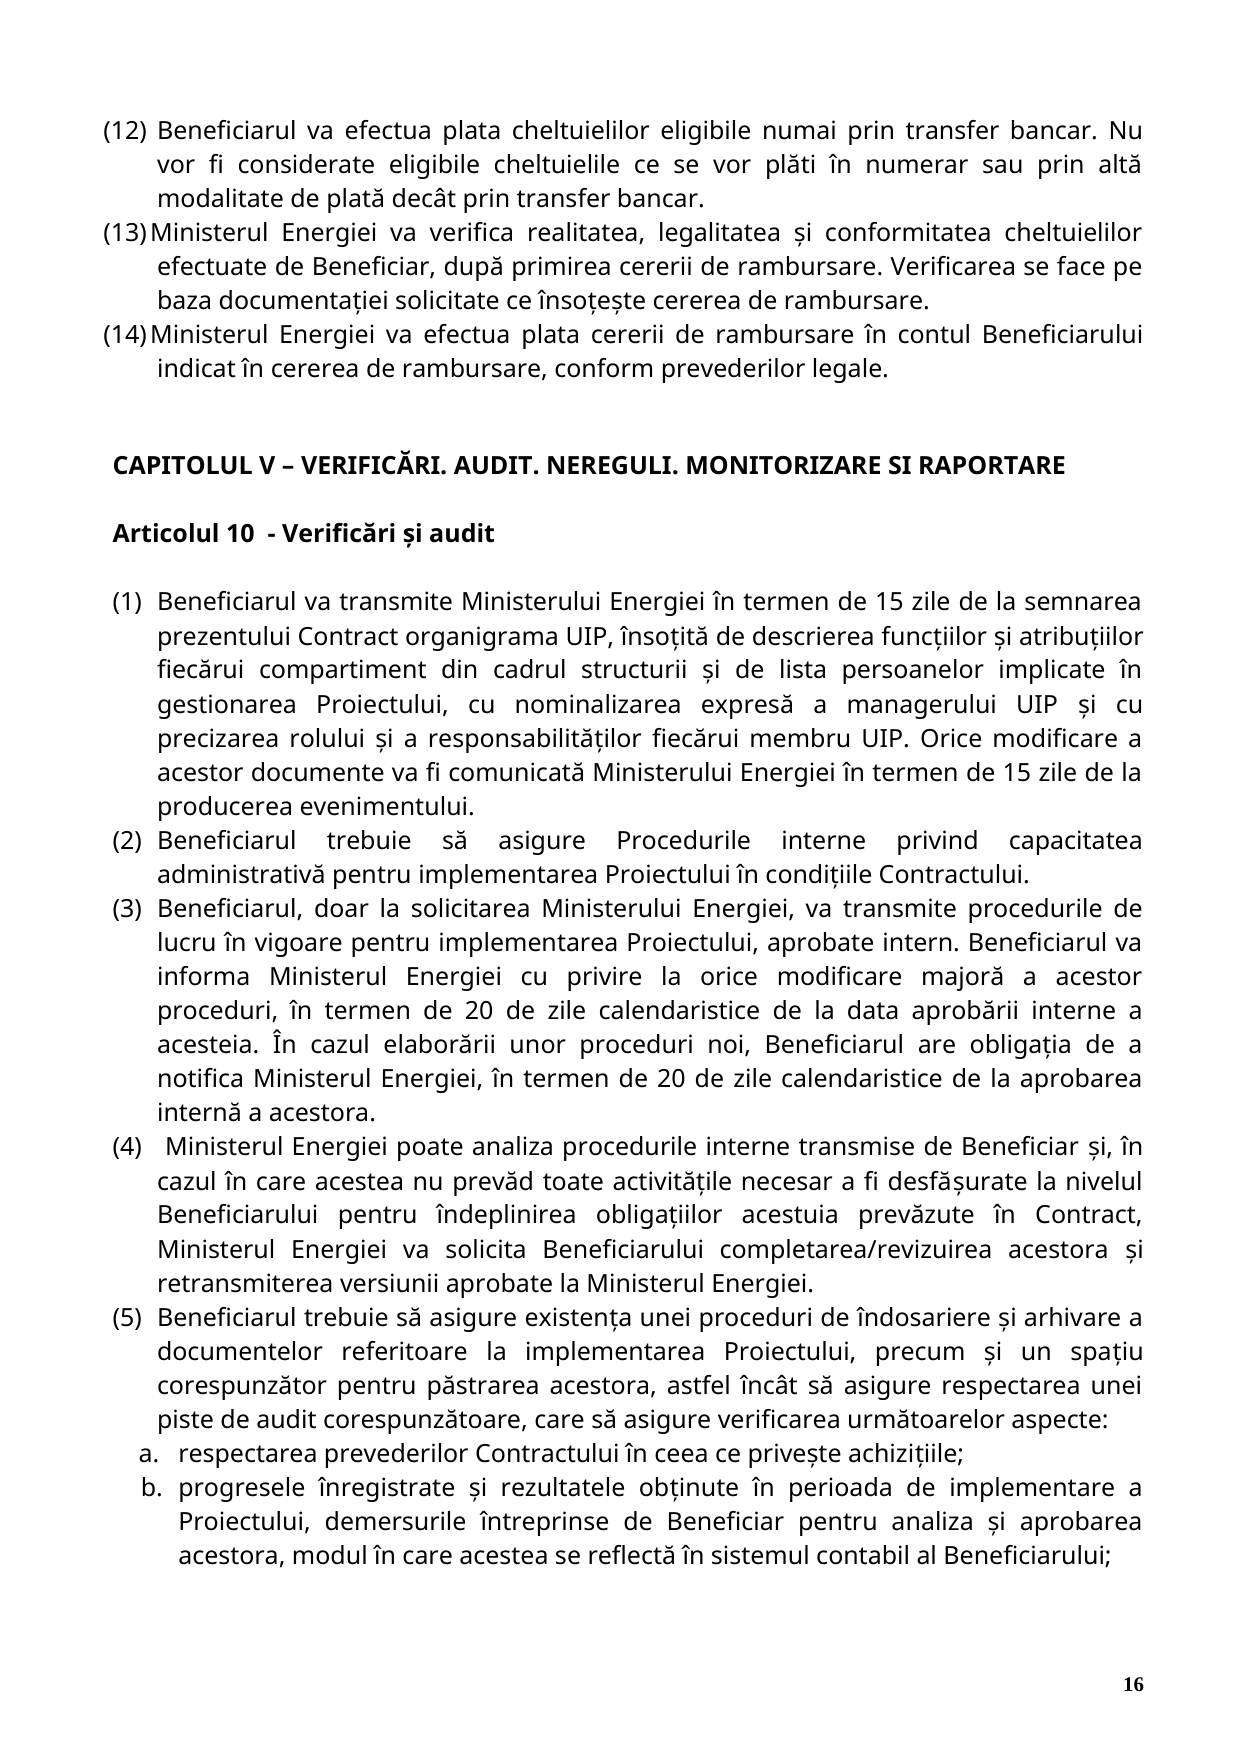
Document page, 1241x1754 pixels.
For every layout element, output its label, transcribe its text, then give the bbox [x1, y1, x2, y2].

list Ministerul Energiei va efectua plata cererii de rambursare în contul Beneficiarului indicat în cererea de rambursare, conform prevederilor legale. [103, 317, 1144, 385]
text (4) Ministerul Energiei poate analiza procedurile interne transmise de Beneficiar și, în cazul în care acestea nu prevăd toate activitățile necesar a fi desfășurate la nivelul Beneficiarului pentru îndeplinirea obligațiilor acestuia prevăzute în Contract, Ministerul Energiei va solicita Beneficiarului completarea/revizuirea acestora și retransmiterea versiunii aprobate la Ministerul Energiei. [112, 1129, 1144, 1299]
text (3) Beneficiarul, doar la solicitarea Ministerului Energiei, va transmite procedurile de lucru în vigoare pentru implementarea Proiectului, aprobate intern. Beneficiarul va informa Ministerul Energiei cu privire la orice modificare majoră a acestor proceduri, în termen de 20 de zile calendaristice de la data aprobării interne a acesteia. În cazul elaborării unor proceduri noi, Beneficiarul are obligația de a notifica Ministerul Energiei, în termen de 20 de zile calendaristice de la aprobarea internă a acestora. [112, 891, 1144, 1129]
list Beneficiarul va efectua plata cheltuielilor eligibile numai prin transfer bancar. Nu vor fi considerate eligibile cheltuielile ce se vor plăti în numerar sau prin altă modalitate de plată decât prin transfer bancar. [103, 112, 1144, 215]
text CAPITOLUL V – VERIFICĂRI. AUDIT. NEREGULI. MONITORIZARE SI RAPORTARE [112, 448, 1144, 482]
text (1) Beneficiarul va transmite Ministerului Energiei în termen de 15 zile de la semnarea prezentului Contract organigrama UIP, însoţită de descrierea funcţiilor şi atribuţiilor fiecărui compartiment din cadrul structurii şi de lista persoanelor implicate în gestionarea Proiectului, cu nominalizarea expresă a managerului UIP și cu precizarea rolului şi a responsabilităţilor fiecărui membru UIP. Orice modificare a acestor documente va fi comunicată Ministerului Energiei în termen de 15 zile de la producerea evenimentului. [112, 584, 1144, 822]
text b. progresele înregistrate şi rezultatele obţinute în perioada de implementare a Proiectului, demersurile întreprinse de Beneficiar pentru analiza şi aprobarea acestora, modul în care acestea se reflectă în sistemul contabil al Beneficiarului; [141, 1470, 1144, 1572]
text Articolul 10 - Verificări și audit [112, 516, 1144, 550]
text (5) Beneficiarul trebuie să asigure existenţa unei proceduri de îndosariere şi arhivare a documentelor referitoare la implementarea Proiectului, precum şi un spaţiu corespunzător pentru păstrarea acestora, astfel încât să asigure respectarea unei piste de audit corespunzătoare, care să asigure verificarea următoarelor aspecte: [112, 1299, 1144, 1436]
text a. respectarea prevederilor Contractului în ceea ce priveşte achiziţiile; [112, 1436, 1144, 1470]
list Ministerul Energiei va verifica realitatea, legalitatea şi conformitatea cheltuielilor efectuate de Beneficiar, după primirea cererii de rambursare. Verificarea se face pe baza documentaţiei solicitate ce însoţeşte cererea de rambursare. [103, 215, 1144, 317]
text (2) Beneficiarul trebuie să asigure Procedurile interne privind capacitatea administrativă pentru implementarea Proiectului în condițiile Contractului. [112, 822, 1144, 891]
